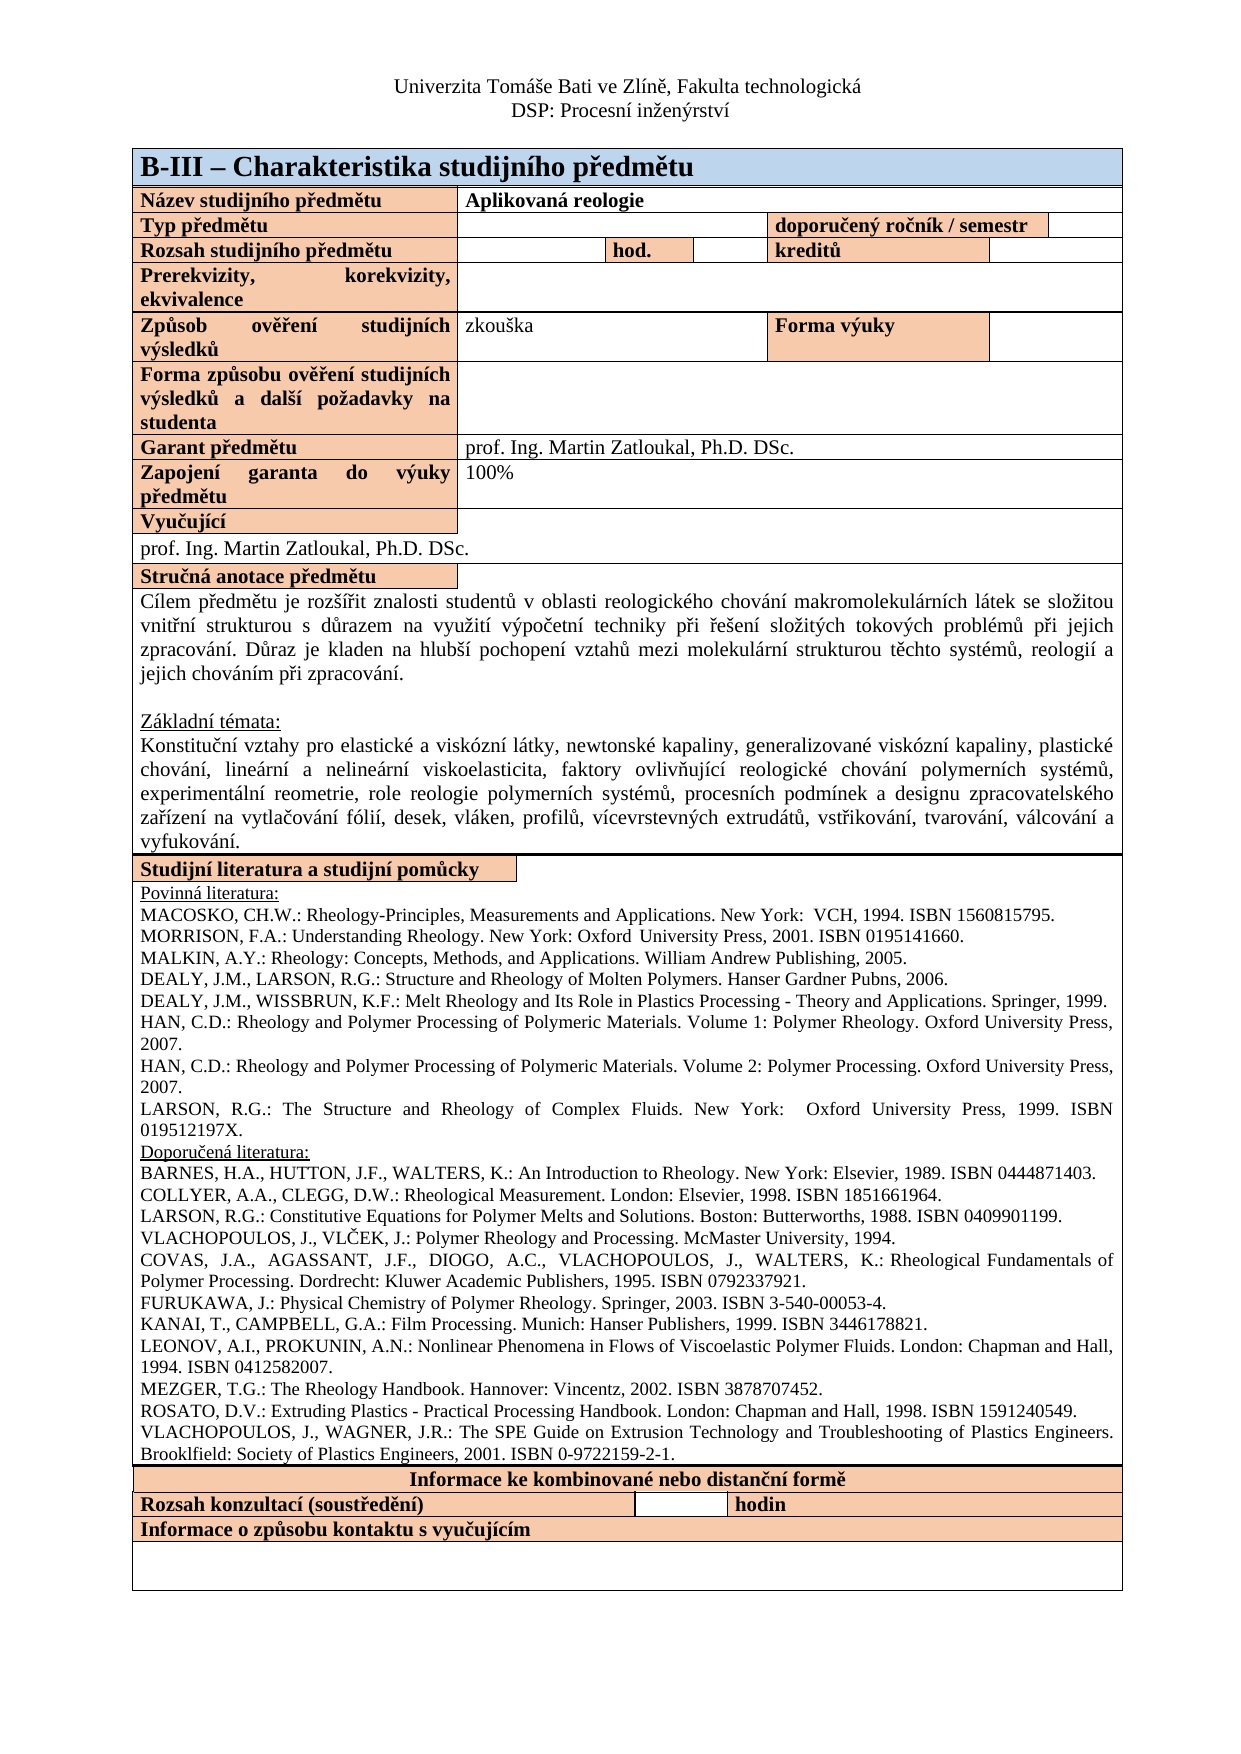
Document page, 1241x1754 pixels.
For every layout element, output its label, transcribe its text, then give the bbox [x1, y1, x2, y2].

table_cell [990, 313, 1122, 361]
table_cell [1049, 213, 1122, 237]
table_cell [517, 856, 1122, 881]
table_cell doporučený ročník / semestr [768, 213, 1048, 237]
table_cell [990, 238, 1122, 262]
table_cell Stručná anotace předmětu [133, 564, 457, 588]
table_cell [458, 263, 1122, 311]
table_cell zkouška [458, 313, 767, 361]
table_cell [694, 238, 767, 262]
table_cell Forma výuky [768, 313, 989, 361]
table_cell prof. Ing. Martin Zatloukal, Ph.D. DSc. [133, 533, 1122, 562]
table_cell [458, 564, 1122, 588]
table_cell Název studijního předmětu [133, 188, 457, 212]
table_cell [458, 213, 767, 237]
table_cell [458, 509, 1122, 533]
table_cell Cílem předmětu je rozšířit znalosti studentů v oblasti reologického chování makromolekulárních látek se složitou vnitřní strukturou s důrazem na využití výpočetní techniky při řešení složitých tokových problémů při jejich zpracování. Důraz je kladen na hlubší pochopení vztahů mezi molekulární strukturou těchto systémů, reologií a jejich chováním při zpracování. Základní témata: Konstituční vztahy pro elastické a viskózní látky, newtonské kapaliny, generalizované viskózní kapaliny, plastické chování, lineární a nelineární viskoelasticita, faktory ovlivňující reologické chování polymerních systémů, experimentální reometrie, role reologie polymerních systémů, procesních podmínek a designu zpracovatelského zařízení na vytlačování fólií, desek, vláken, profilů, vícevrstevných extrudátů, vstřikování, tvarování, válcování a vyfukování. [133, 588, 1122, 853]
table_cell B-III – Charakteristika studijního předmětu [133, 149, 1122, 185]
table_cell Garant předmětu [133, 435, 457, 459]
table_cell hod. [606, 238, 693, 262]
table_cell Povinná literatura: MACOSKO, CH.W.: Rheology-Principles, Measurements and Applications. New York: VCH, 1994. ISBN 1560815795. MORRISON, F.A.: Understanding Rheology. New York: Oxford University Press, 2001. ISBN 0195141660. MALKIN, A.Y.: Rheology: Concepts, Methods, and Applications. William Andrew Publishing, 2005. DEALY, J.M., LARSON, R.G.: Structure and Rheology of Molten Polymers. Hanser Gardner Pubns, 2006. DEALY, J.M., WISSBRUN, K.F.: Melt Rheology and Its Role in Plastics Processing - Theory and Applications. Springer, 1999. HAN, C.D.: Rheology and Polymer Processing of Polymeric Materials. Volume 1: Polymer Rheology. Oxford University Press, 2007. HAN, C.D.: Rheology and Polymer Processing of Polymeric Materials. Volume 2: Polymer Processing. Oxford University Press, 2007. LARSON, R.G.: The Structure and Rheology of Complex Fluids. New York: Oxford University Press, 1999. ISBN 019512197X. Doporučená literatura: BARNES, H.A., HUTTON, J.F., WALTERS, K.: An Introduction to Rheology. New York: Elsevier, 1989. ISBN 0444871403. COLLYER, A.A., CLEGG, D.W.: Rheological Measurement. London: Elsevier, 1998. ISBN 1851661964. LARSON, R.G.: Constitutive Equations for Polymer Melts and Solutions. Boston: Butterworths, 1988. ISBN 0409901199. VLACHOPOULOS, J., VLČEK, J.: Polymer Rheology and Processing. McMaster University, 1994. COVAS, J.A., AGASSANT, J.F., DIOGO, A.C., VLACHOPOULOS, J., WALTERS, K.: Rheological Fundamentals of Polymer Processing. Dordrecht: Kluwer Academic Publishers, 1995. ISBN 0792337921. FURUKAWA, J.: Physical Chemistry of Polymer Rheology. Springer, 2003. ISBN 3-540-00053-4. KANAI, T., CAMPBELL, G.A.: Film Processing. Munich: Hanser Publishers, 1999. ISBN 3446178821. LEONOV, A.I., PROKUNIN, A.N.: Nonlinear Phenomena in Flows of Viscoelastic Polymer Fluids. London: Chapman and Hall, 1994. ISBN 0412582007. MEZGER, T.G.: The Rheology Handbook. Hannover: Vincentz, 2002. ISBN 3878707452. ROSATO, D.V.: Extruding Plastics - Practical Processing Handbook. London: Chapman and Hall, 1998. ISBN 1591240549. VLACHOPOULOS, J., WAGNER, J.R.: The SPE Guide on Extrusion Technology and Troubleshooting of Plastics Engineers. Brooklfield: Society of Plastics Engineers, 2001. ISBN 0-9722159-2-1. [133, 881, 1122, 1464]
table_cell [133, 1542, 1122, 1590]
table_cell Studijní literatura a studijní pomůcky [133, 856, 516, 881]
table_cell prof. Ing. Martin Zatloukal, Ph.D. DSc. [458, 435, 1122, 459]
table_cell Vyučující [133, 509, 457, 533]
table_cell Informace ke kombinované nebo distanční formě [134, 1467, 1122, 1491]
table_cell Zapojení garanta do výuky předmětu [133, 460, 457, 508]
table_cell Způsob ověření studijních výsledků [133, 313, 457, 361]
table_cell Informace o způsobu kontaktu s vyučujícím [133, 1517, 1122, 1541]
table_cell Prerekvizity, korekvizity, ekvivalence [133, 263, 457, 311]
table_cell Aplikovaná reologie [458, 188, 1122, 212]
table_cell 100% [458, 460, 1122, 508]
table_cell Forma způsobu ověření studijních výsledků a další požadavky na studenta [133, 362, 457, 434]
table_cell [458, 362, 1122, 434]
table_cell [636, 1493, 727, 1516]
table_cell hodin [728, 1493, 1122, 1516]
table_cell Rozsah konzultací (soustředění) [133, 1493, 634, 1516]
table_cell [458, 238, 605, 262]
table_cell kreditů [768, 238, 989, 262]
table_cell Typ předmětu [133, 213, 457, 237]
table_cell Rozsah studijního předmětu [133, 238, 457, 262]
